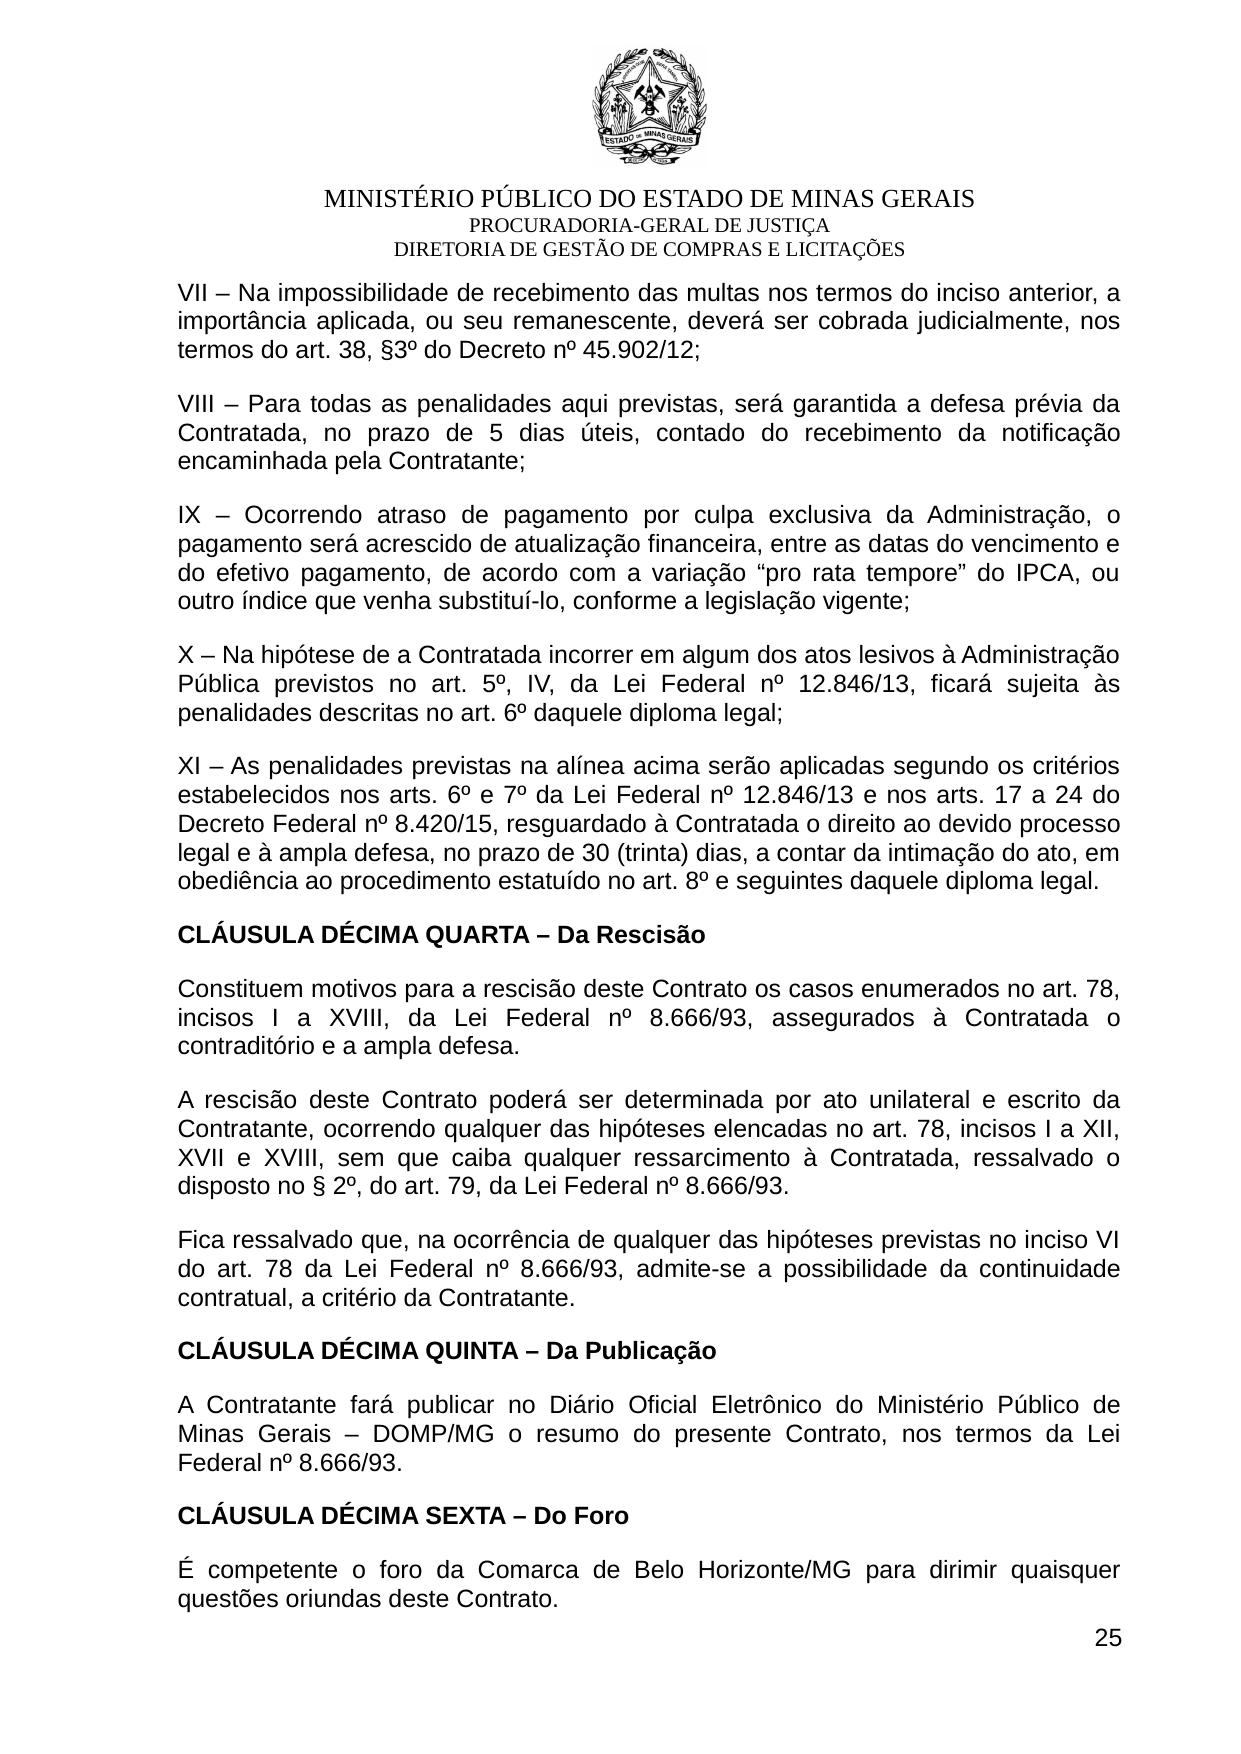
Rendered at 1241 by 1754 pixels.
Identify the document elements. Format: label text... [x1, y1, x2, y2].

text É competente o foro da Comarca de Belo Horizonte/MG para dirimir quaisquer questões oriundas deste Contrato. [177, 1555, 1122, 1613]
text VIII – Para todas as penalidades aqui previstas, será garantida a defesa prévia da Contratada, no prazo de 5 dias úteis, contado do recebimento da notificação encaminhada pela Contratante; [177, 389, 1122, 475]
text X – Na hipótese de a Contratada incorrer em algum dos atos lesivos à Administração Pública previstos no art. 5º, IV, da Lei Federal nº 12.846/13, ficará sujeita às penalidades descritas no art. 6º daquele diploma legal; [177, 640, 1122, 726]
text A Contratante fará publicar no Diário Oficial Eletrônico do Ministério Público de Minas Gerais – DOMP/MG o resumo do presente Contrato, nos termos da Lei Federal nº 8.666/93. [177, 1390, 1122, 1476]
text Fica ressalvado que, na ocorrência de qualquer das hipóteses previstas no inciso VI do art. 78 da Lei Federal nº 8.666/93, admite-se a possibilidade da continuidade contratual, a critério da Contratante. [177, 1225, 1122, 1311]
text IX – Ocorrendo atraso de pagamento por culpa exclusiva da Administração, o pagamento será acrescido de atualização financeira, entre as datas do vencimento e do efetivo pagamento, de acordo com a variação “pro rata tempore” do IPCA, ou outro índice que venha substituí-lo, conforme a legislação vigente; [177, 500, 1122, 615]
text VII – Na impossibilidade de recebimento das multas nos termos do inciso anterior, a importância aplicada, ou seu remanescente, deverá ser cobrada judicialmente, nos termos do art. 38, §3º do Decreto nº 45.902/12; [177, 278, 1122, 364]
text XI – As penalidades previstas na alínea acima serão aplicadas segundo os critérios estabelecidos nos arts. 6º e 7º da Lei Federal nº 12.846/13 e nos arts. 17 a 24 do Decreto Federal nº 8.420/15, resguardado à Contratada o direito ao devido processo legal e à ampla defesa, no prazo de 30 (trinta) dias, a contar da intimação do ato, em obediência ao procedimento estatuído no art. 8º e seguintes daquele diploma legal. [177, 751, 1122, 895]
text CLÁUSULA DÉCIMA SEXTA – Do Foro [177, 1501, 1122, 1530]
text CLÁUSULA DÉCIMA QUINTA – Da Publicação [177, 1336, 1122, 1365]
text A rescisão deste Contrato poderá ser determinada por ato unilateral e escrito da Contratante, ocorrendo qualquer das hipóteses elencadas no art. 78, incisos I a XII, XVII e XVIII, sem que caiba qualquer ressarcimento à Contratada, ressalvado o disposto no § 2º, do art. 79, da Lei Federal nº 8.666/93. [177, 1085, 1122, 1200]
picture [591, 44, 709, 167]
text Constituem motivos para a rescisão deste Contrato os casos enumerados no art. 78, incisos I a XVIII, da Lei Federal nº 8.666/93, assegurados à Contratada o contraditório e a ampla defesa. [177, 974, 1122, 1060]
text CLÁUSULA DÉCIMA QUARTA – Da Rescisão [177, 920, 1122, 949]
